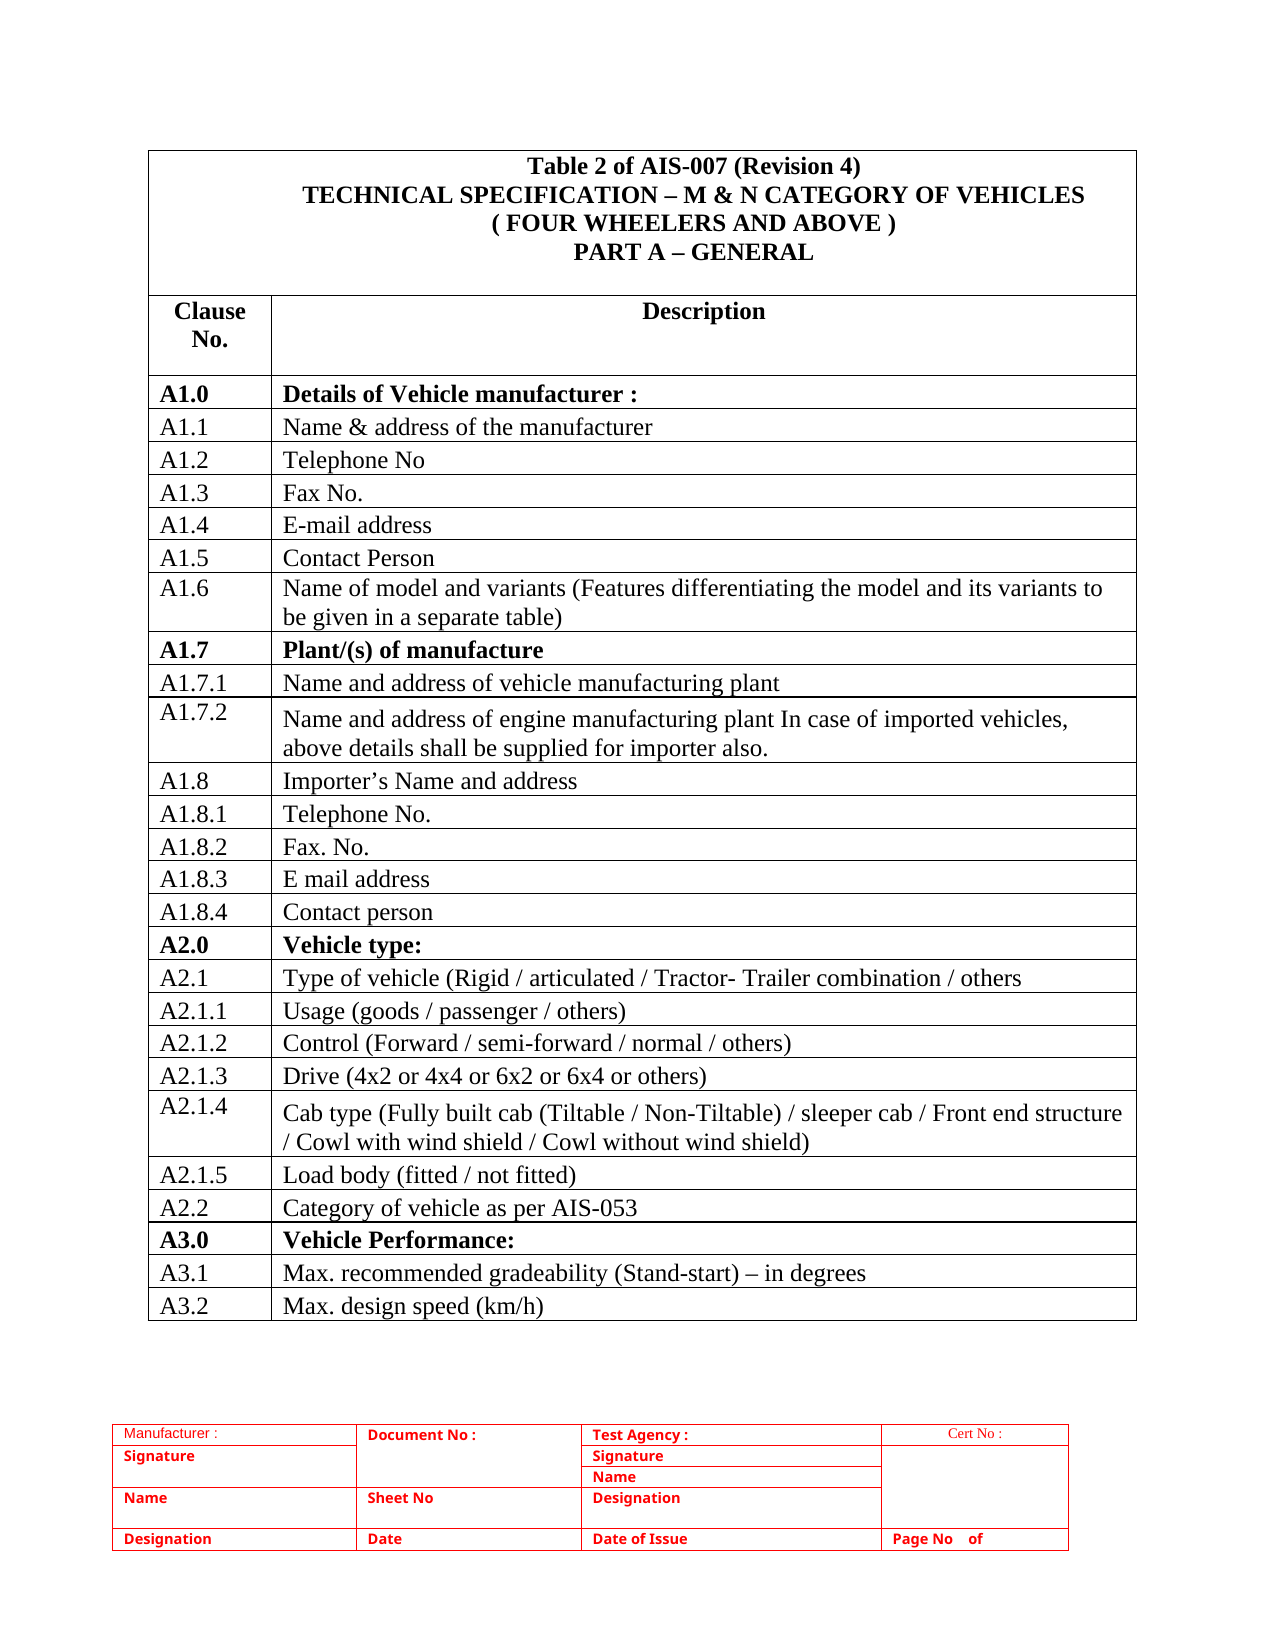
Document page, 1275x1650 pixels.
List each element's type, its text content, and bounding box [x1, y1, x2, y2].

table_cell Name and address of vehicle manufacturing plant [272, 665, 1136, 696]
table_cell Cab type (Fully built cab (Tiltable / Non-Tiltable) / sleeper cab / Front end structure / Cowl with wind shield / Cowl without wind shield) [272, 1091, 1136, 1156]
table_cell A2.2 [149, 1190, 271, 1221]
table_cell A3.2 [149, 1288, 271, 1320]
table_cell Load body (fitted / not fitted) [272, 1157, 1136, 1188]
table_cell A3.1 [149, 1255, 271, 1287]
table_cell Contact Person [272, 540, 1136, 572]
table_cell A2.1.4 [149, 1091, 271, 1156]
table_cell Max. design speed (km/h) [272, 1288, 1136, 1320]
table_cell Details of Vehicle manufacturer : [272, 376, 1136, 408]
table_cell Vehicle type: [272, 927, 1136, 959]
table_cell A1.8 [149, 763, 271, 795]
table_cell Importer’s Name and address [272, 763, 1136, 795]
table_cell Name & address of the manufacturer [272, 409, 1136, 441]
table_cell A1.8.2 [149, 829, 271, 860]
table_cell A2.1.3 [149, 1058, 271, 1090]
table_cell Control (Forward / semi-forward / normal / others) [272, 1026, 1136, 1057]
table_cell A1.8.1 [149, 796, 271, 828]
table_cell A1.7.1 [149, 665, 271, 696]
table_cell Telephone No. [272, 796, 1136, 828]
table_cell A2.1 [149, 960, 271, 992]
table_cell A1.7 [149, 632, 271, 663]
table_cell Fax No. [272, 475, 1136, 507]
table_cell A1.6 [149, 573, 271, 631]
table_cell Telephone No [272, 442, 1136, 474]
table_cell Name and address of engine manufacturing plant In case of imported vehicles, above details shall be supplied for importer also. [272, 698, 1136, 762]
table_cell A1.7.2 [149, 698, 271, 762]
table_cell Drive (4x2 or 4x4 or 6x2 or 6x4 or others) [272, 1058, 1136, 1090]
table_cell Plant/(s) of manufacture [272, 632, 1136, 663]
table_cell A1.5 [149, 540, 271, 572]
table_cell A1.4 [149, 508, 271, 539]
table_cell Max. recommended gradeability (Stand-start) – in degrees [272, 1255, 1136, 1287]
table_cell Contact person [272, 894, 1136, 926]
table_cell A3.0 [149, 1223, 271, 1254]
table_cell A2.1.5 [149, 1157, 271, 1188]
table_cell A1.0 [149, 376, 271, 408]
table_cell Category of vehicle as per AIS-053 [272, 1190, 1136, 1221]
table_cell A2.1.1 [149, 993, 271, 1024]
table_cell Vehicle Performance: [272, 1223, 1136, 1254]
table_cell Clause No. [149, 296, 271, 375]
table_cell Description [272, 296, 1136, 375]
table_cell A1.8.4 [149, 894, 271, 926]
table_header Table 2 of AIS-007 (Revision 4) TECHNICAL SPECIFICATION – M & N CATEGORY OF VEHICLES ( FOUR WHEELERS AND ABOVE ) PART A – GENERAL [149, 151, 1136, 295]
table_cell Usage (goods / passenger / others) [272, 993, 1136, 1024]
table_cell A1.1 [149, 409, 271, 441]
table_cell E-mail address [272, 508, 1136, 539]
table_cell A2.1.2 [149, 1026, 271, 1057]
table_cell Type of vehicle (Rigid / articulated / Tractor- Trailer combination / others [272, 960, 1136, 992]
table_cell A2.0 [149, 927, 271, 959]
table_cell A1.3 [149, 475, 271, 507]
table_cell Name of model and variants (Features differentiating the model and its variants to be given in a separate table) [272, 573, 1136, 631]
table_cell E mail address [272, 861, 1136, 893]
table_cell Fax. No. [272, 829, 1136, 860]
table_cell A1.2 [149, 442, 271, 474]
table_cell A1.8.3 [149, 861, 271, 893]
